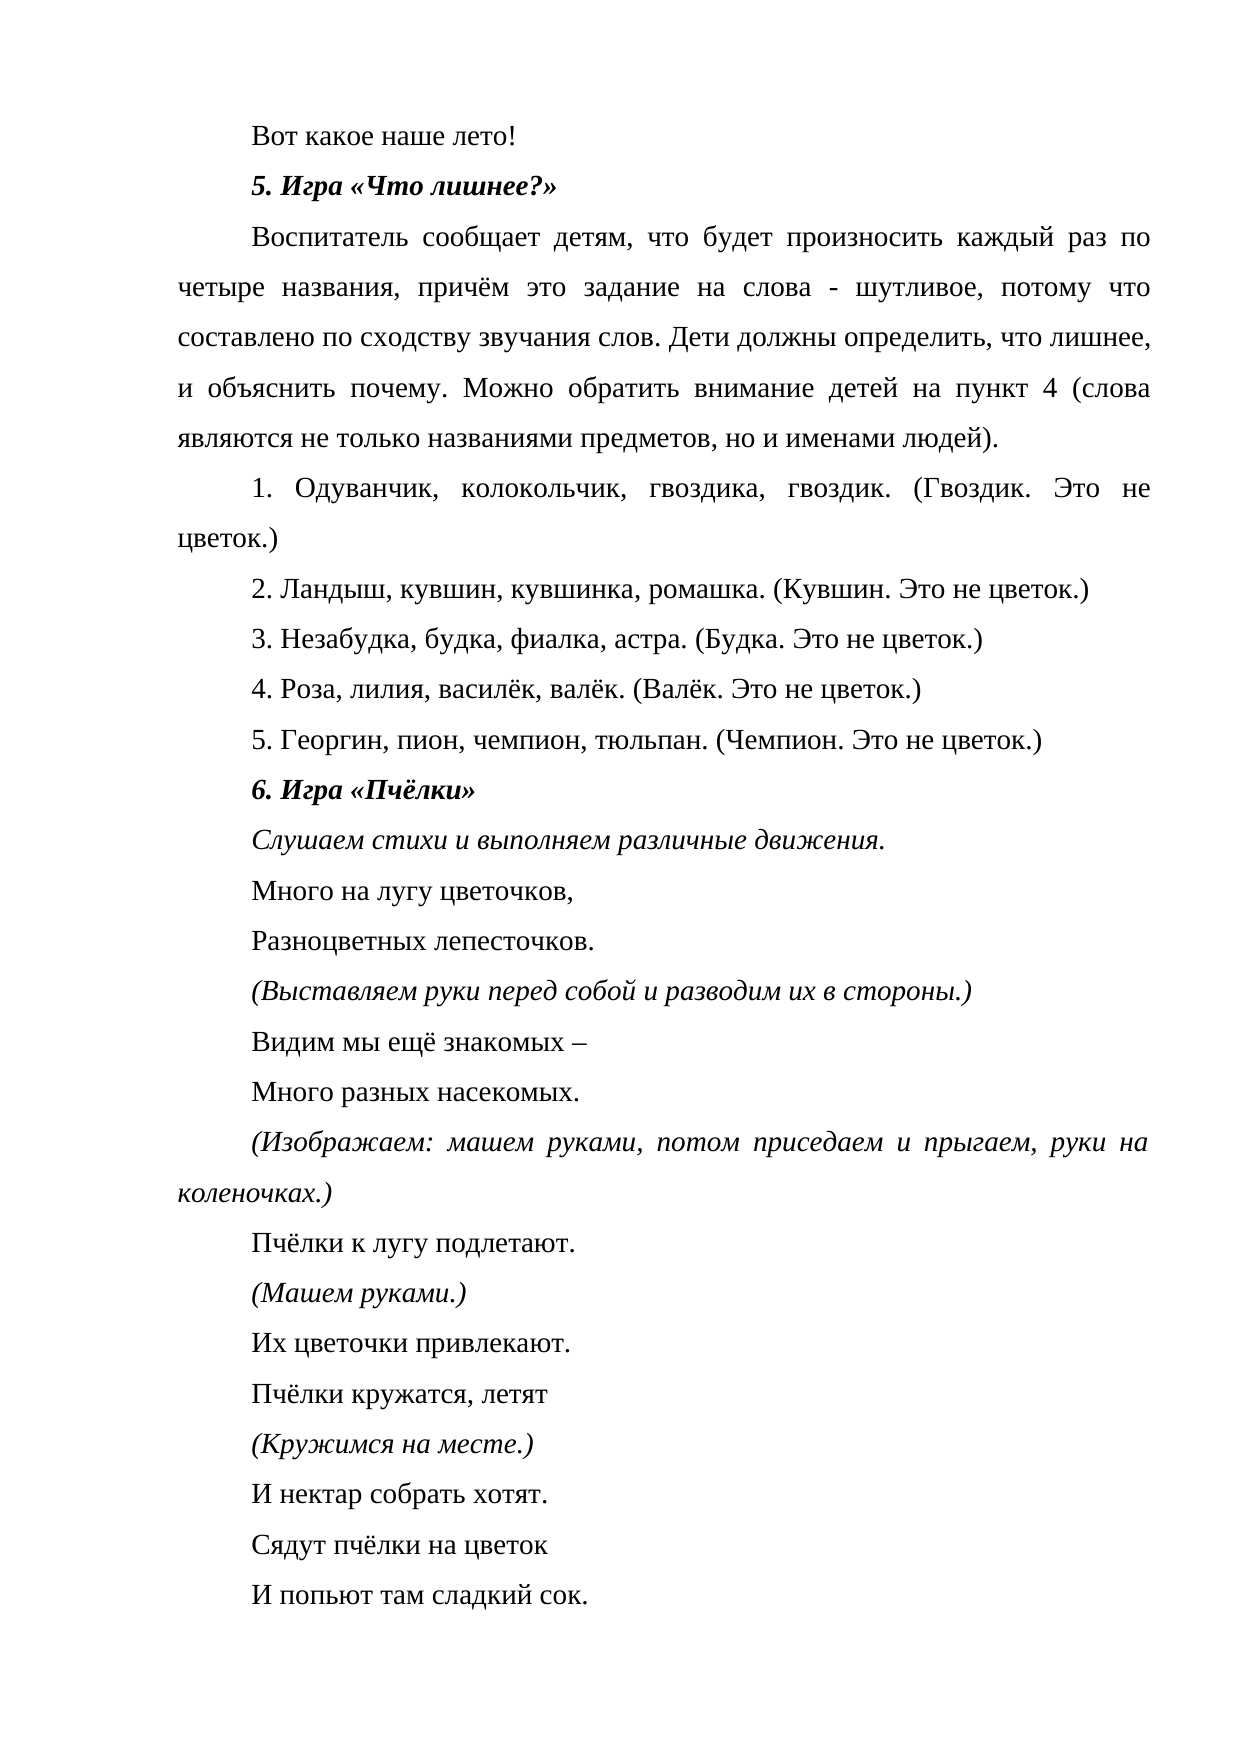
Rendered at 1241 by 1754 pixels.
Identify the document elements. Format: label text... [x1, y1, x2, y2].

text Их цветочки привлекают. [177, 1326, 1152, 1359]
text Много на лугу цветочков, [177, 873, 1152, 906]
text 5. Игра «Что лишнее?» [177, 168, 1152, 202]
text Пчёлки кружатся, летят [177, 1376, 1152, 1409]
text 3. Незабудка, будка, фиалка, астра. (Будка. Это не цветок.) [177, 621, 1152, 655]
text Пчёлки к лугу подлетают. [177, 1225, 1152, 1258]
text Много разных насекомых. [177, 1074, 1152, 1108]
text Воспитатель сообщает детям, что будет произносить каждый раз по четыре названия, причём это задание на слова - шутливое, потому что составлено по сходству звучания слов. Дети должны определить, что лишнее, и объяснить почему. Можно обратить внимание детей на пункт 4 (слова являются не только названиями предметов, но и именами людей). [177, 219, 1152, 453]
text (Кружимся на месте.) [177, 1426, 1152, 1460]
text Разноцветных лепесточков. [177, 923, 1152, 957]
text И попьют там сладкий сок. [177, 1577, 1152, 1611]
text 4. Роза, лилия, василёк, валёк. (Валёк. Это не цветок.) [177, 672, 1152, 705]
text (Выставляем руки перед собой и разводим их в стороны.) [177, 973, 1152, 1007]
text (Машем руками.) [177, 1275, 1152, 1309]
text Сядут пчёлки на цветок [177, 1527, 1152, 1560]
text Видим мы ещё знакомых – [177, 1024, 1152, 1057]
text Слушаем стихи и выполняем различные движения. [177, 822, 1152, 856]
text 6. Игра «Пчёлки» [177, 772, 1152, 806]
text 2. Ландыш, кувшин, кувшинка, ромашка. (Кувшин. Это не цветок.) [177, 571, 1152, 604]
text 5. Георгин, пион, чемпион, тюльпан. (Чемпион. Это не цветок.) [177, 722, 1152, 755]
text 1. Одуванчик, колокольчик, гвоздика, гвоздик. (Гвоздик. Это не цветок.) [177, 470, 1152, 554]
text (Изображаем: машем руками, потом приседаем и прыгаем, руки на коленочках.) [177, 1124, 1152, 1208]
text И нектар собрать хотят. [177, 1477, 1152, 1510]
text Вот какое наше лето! [177, 118, 1152, 152]
